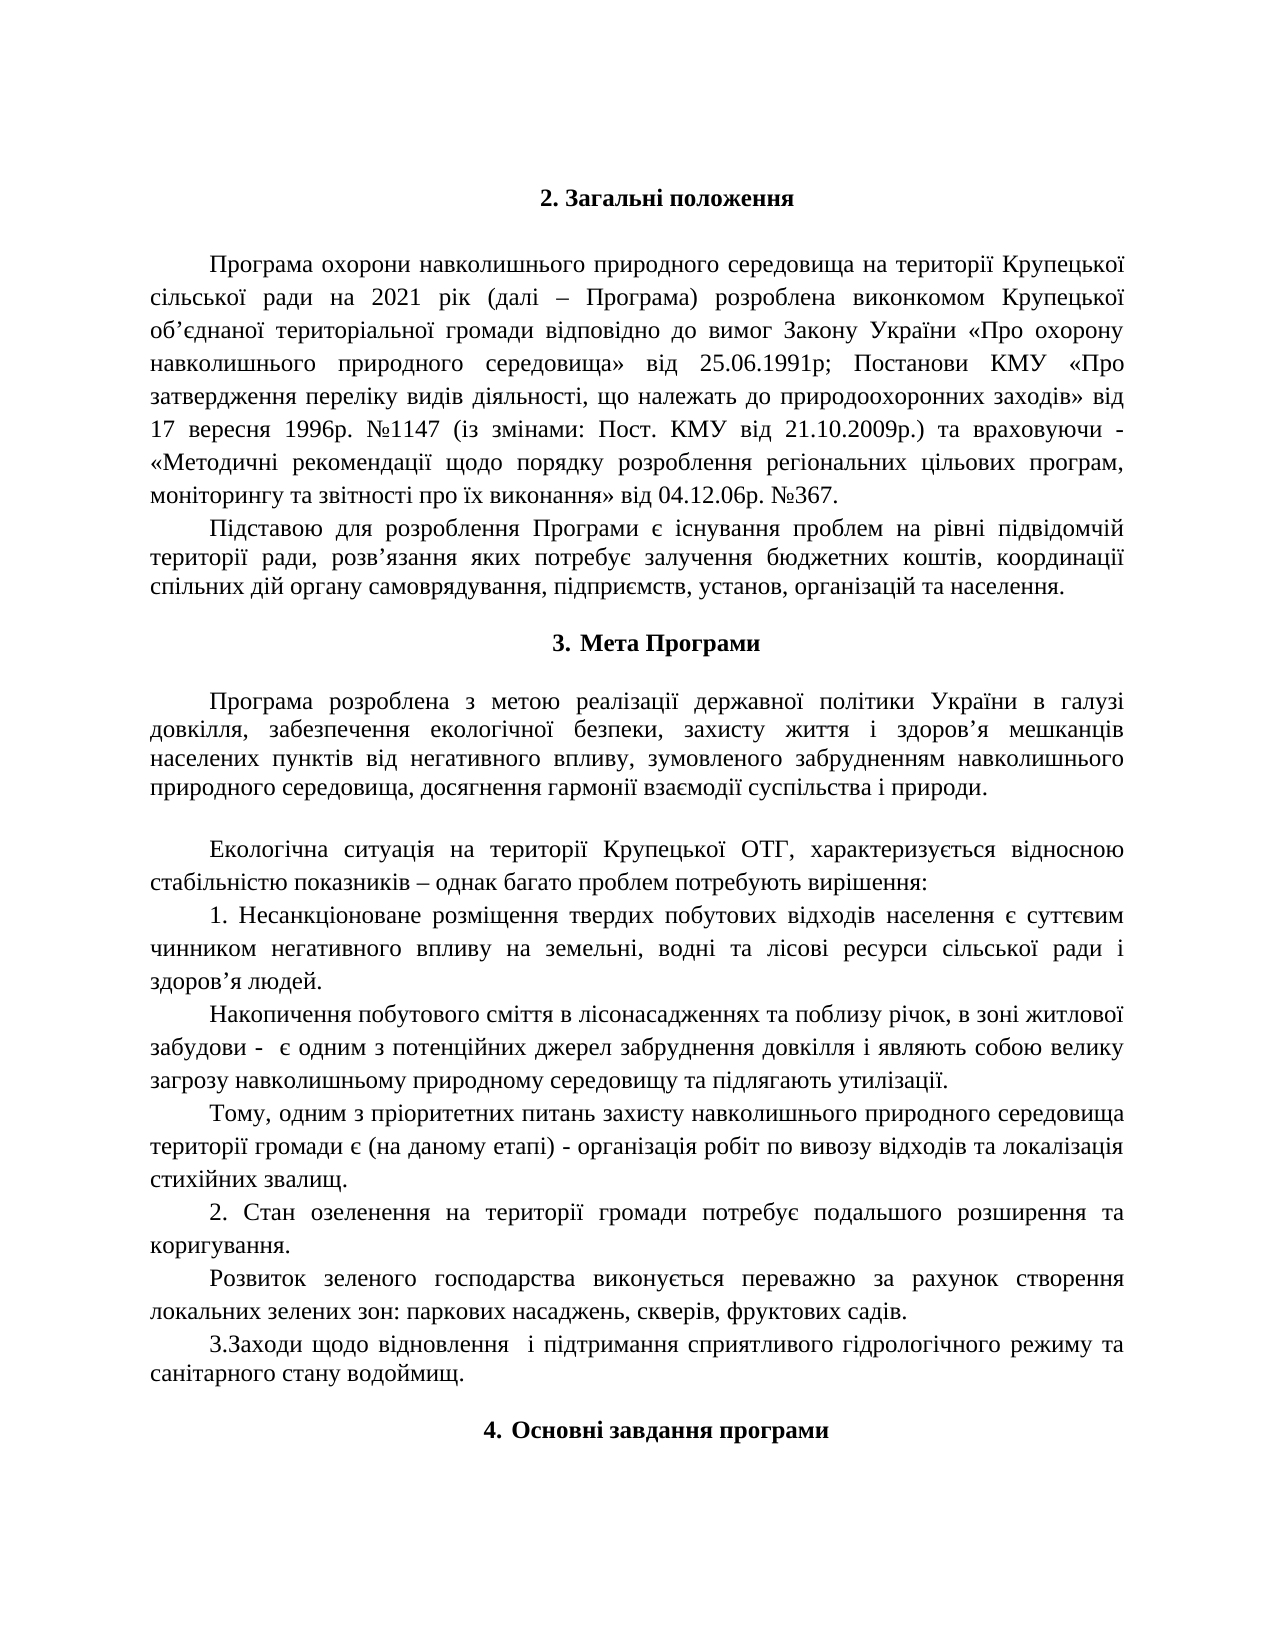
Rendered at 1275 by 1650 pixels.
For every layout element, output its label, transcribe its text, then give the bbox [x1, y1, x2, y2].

text Програма охорони навколишнього природного середовища на території Крупецької сільської ради на 2021 рік (далі – Програма) розроблена виконкомом Крупецької об’єднаної територіальної громади відповідно до вимог Закону України «Про охорону навколишнього природного середовища» від 25.06.1991р; Постанови КМУ «Про затвердження переліку видів діяльності, що належать до природоохоронних заходів» від 17 вересня 1996р. №1147 (із змінами: Пост. КМУ від 21.10.2009р.) та враховуючи - «Методичні рекомендації щодо порядку розроблення регіональних цільових програм, моніторингу та звітності про їх виконання» від 04.12.06р. №367. [150, 249, 1125, 509]
text Накопичення побутового сміття в лісонасадженнях та поблизу річок, в зоні житлової забудови - є одним з потенційних джерел забруднення довкілля і являють собою велику загрозу навколишньому природному середовищу та підлягають утилізації. [150, 999, 1125, 1094]
list Мета Програми [187, 628, 1125, 657]
text Екологічна ситуація на території Крупецької ОТГ, характеризується відносною стабільністю показників – однак багато проблем потребують вирішення: [150, 834, 1125, 896]
text Програма розроблена з метою реалізації державної політики України в галузі довкілля, забезпечення екологічної безпеки, захисту життя і здоров’я мешканців населених пунктів від негативного впливу, зумовленого забрудненням навколишнього природного середовища, досягнення гармонії взаємодії суспільства і природи. [150, 686, 1125, 801]
text 2. Загальні положення [150, 183, 1125, 212]
text 1. Несанкціоноване розміщення твердих побутових відходів населення є суттєвим чинником негативного впливу на земельні, водні та лісові ресурси сільської ради і здоров’я людей. [150, 900, 1125, 994]
list Основні завдання програми [187, 1415, 1125, 1444]
text Розвиток зеленого господарства виконується переважно за рахунок створення локальних зелених зон: паркових насаджень, скверів, фруктових садів. [150, 1263, 1125, 1325]
text 3.Заходи щодо відновлення і підтримання сприятливого гідрологічного режиму та санітарного стану водоймищ. [150, 1329, 1125, 1387]
text Підставою для розроблення Програми є існування проблем на рівні підвідомчій території ради, розв’язання яких потребує залучення бюджетних коштів, координації спільних дій органу самоврядування, підприємств, установ, організацій та населення. [150, 513, 1125, 599]
text 2. Стан озеленення на території громади потребує подальшого розширення та коригування. [150, 1197, 1125, 1259]
text Тому, одним з пріоритетних питань захисту навколишнього природного середовища території громади є (на даному етапі) - організація робіт по вивозу відходів та локалізація стихійних звалищ. [150, 1098, 1125, 1193]
